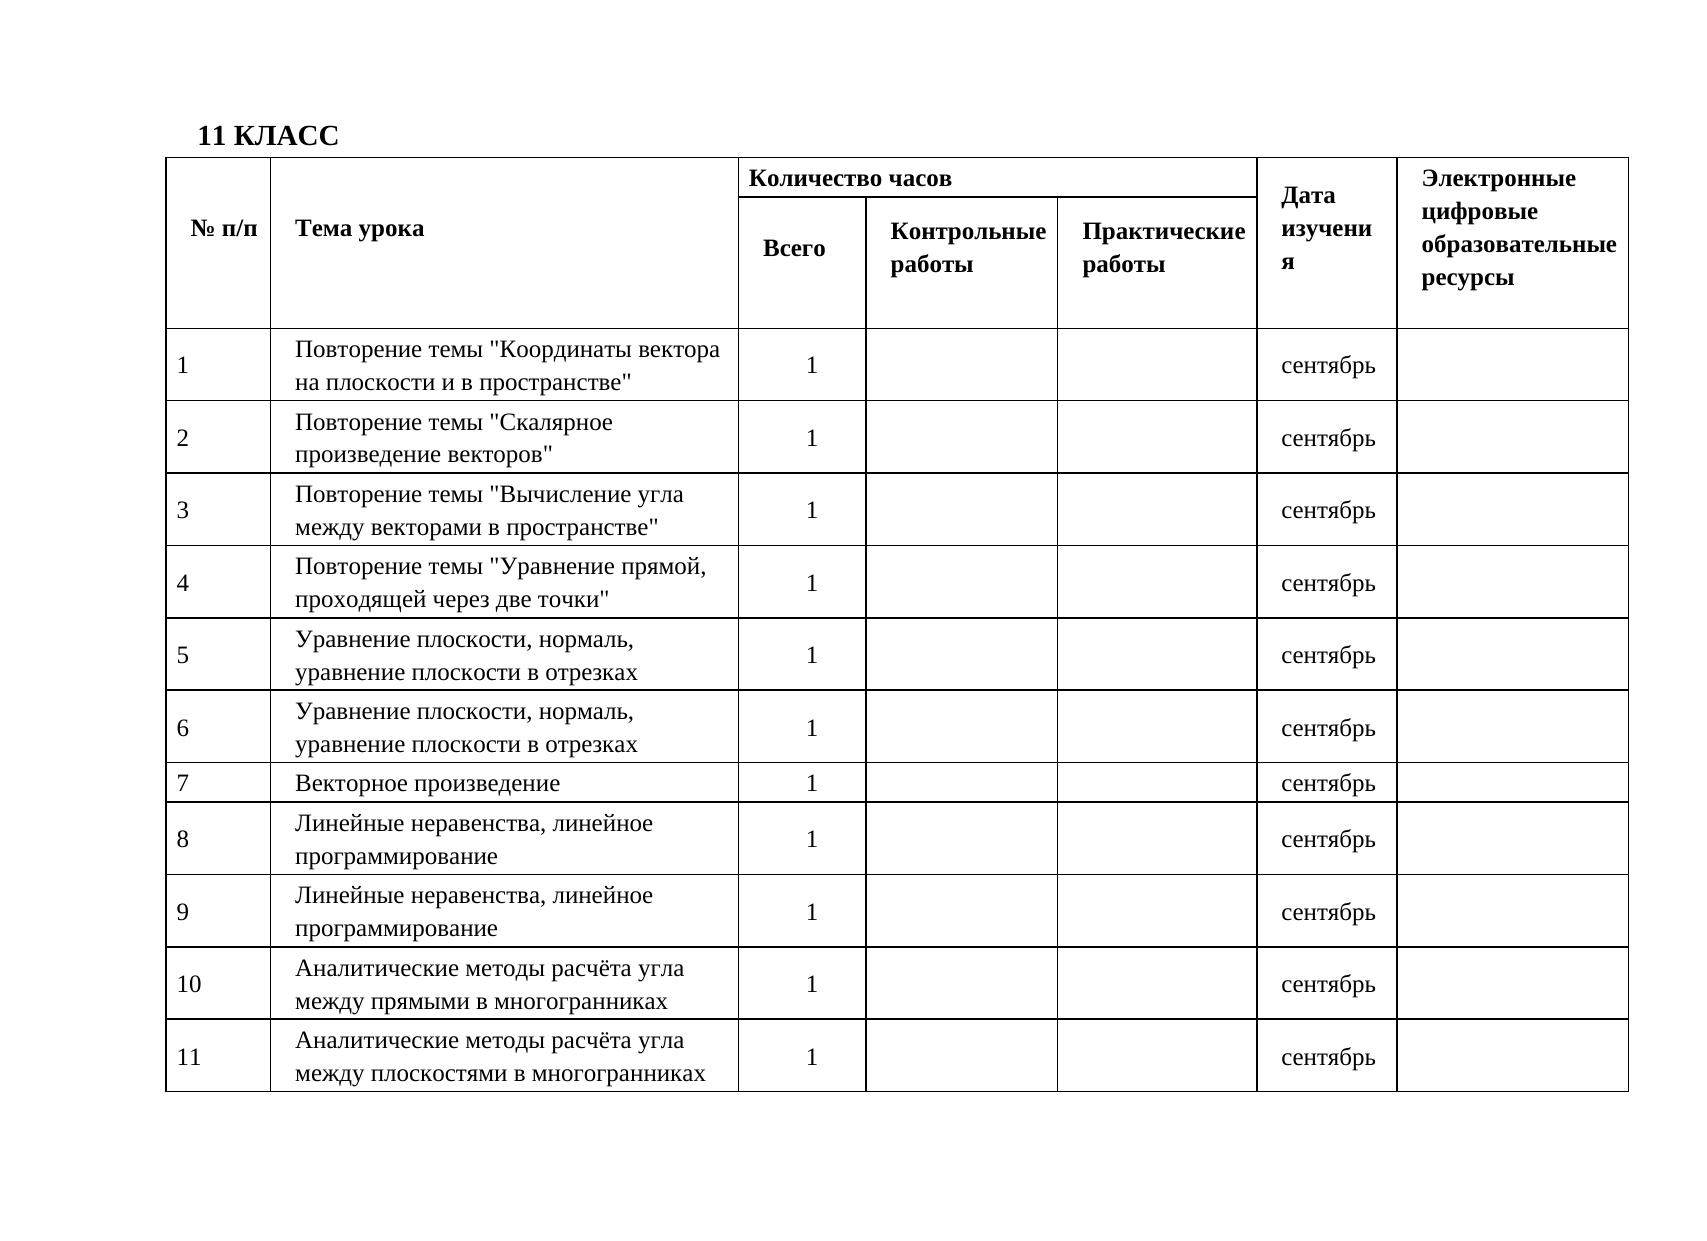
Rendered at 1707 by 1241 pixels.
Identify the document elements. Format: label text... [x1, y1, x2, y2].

table_cell 1 [739, 329, 865, 400]
table_cell сентябрь [1258, 763, 1396, 801]
table_cell сентябрь [1258, 401, 1396, 472]
table_cell [1058, 474, 1256, 544]
table_cell 1 [739, 875, 865, 946]
table_cell Аналитические методы расчёта угла между плоскостями в многогранниках [271, 1020, 738, 1091]
table_cell сентябрь [1258, 875, 1396, 946]
table_cell сентябрь [1258, 546, 1396, 617]
table_cell Линейные неравенства, линейное программирование [271, 875, 738, 946]
table_cell 1 [739, 619, 865, 689]
table_cell [867, 1020, 1057, 1091]
table_cell [1058, 546, 1256, 617]
table_cell [867, 691, 1057, 762]
table_header Электронные цифровые образовательные ресурсы [1398, 158, 1628, 327]
table_cell 7 [167, 763, 270, 801]
table_cell Всего [739, 198, 865, 327]
table_cell сентябрь [1258, 691, 1396, 762]
table_cell 1 [739, 803, 865, 873]
table_cell [1398, 803, 1628, 873]
table_cell сентябрь [1258, 474, 1396, 544]
table_cell [1058, 948, 1256, 1018]
table_cell [867, 763, 1057, 801]
table_cell Повторение темы "Скалярное произведение векторов" [271, 401, 738, 472]
table_cell [867, 803, 1057, 873]
table_cell [1398, 948, 1628, 1018]
table_cell 1 [739, 763, 865, 801]
table_cell [1398, 875, 1628, 946]
table_cell Контрольные работы [867, 198, 1057, 327]
table_header Тема урока [271, 158, 738, 327]
table_cell 1 [167, 329, 270, 400]
table_cell [1058, 329, 1256, 400]
table_cell [1398, 619, 1628, 689]
table_cell 1 [739, 474, 865, 544]
table_cell 8 [167, 803, 270, 873]
table_cell [1398, 401, 1628, 472]
table_cell Повторение темы "Вычисление угла между векторами в пространстве" [271, 474, 738, 544]
table_header № п/п [167, 158, 270, 327]
table_header Количество часов [739, 158, 1256, 196]
table_cell [1058, 803, 1256, 873]
table_cell [867, 474, 1057, 544]
table_cell 3 [167, 474, 270, 544]
table_cell 1 [739, 1020, 865, 1091]
table_cell [1058, 401, 1256, 472]
table_cell [1058, 691, 1256, 762]
table_cell 1 [739, 546, 865, 617]
table_cell [1058, 1020, 1256, 1091]
table_cell 2 [167, 401, 270, 472]
table_cell сентябрь [1258, 803, 1396, 873]
table_cell 6 [167, 691, 270, 762]
table_cell Повторение темы "Уравнение прямой, проходящей через две точки" [271, 546, 738, 617]
table_cell [867, 619, 1057, 689]
table_cell Аналитические методы расчёта угла между прямыми в многогранниках [271, 948, 738, 1018]
table_cell [1398, 546, 1628, 617]
table_cell [867, 875, 1057, 946]
table_cell Уравнение плоскости, нормаль, уравнение плоскости в отрезках [271, 619, 738, 689]
table_cell 1 [739, 401, 865, 472]
table_cell сентябрь [1258, 329, 1396, 400]
text 11 КЛАСС [190, 118, 1618, 152]
table_cell 5 [167, 619, 270, 689]
table_cell [1398, 691, 1628, 762]
table_cell [1058, 875, 1256, 946]
table_cell Практические работы [1058, 198, 1256, 327]
table_cell [1398, 763, 1628, 801]
table_cell [867, 329, 1057, 400]
table_cell [867, 948, 1057, 1018]
table_cell [867, 401, 1057, 472]
table_cell 10 [167, 948, 270, 1018]
table_cell [1058, 619, 1256, 689]
table_cell 4 [167, 546, 270, 617]
table_cell 1 [739, 691, 865, 762]
table_cell Повторение темы "Координаты вектора на плоскости и в пространстве" [271, 329, 738, 400]
table_cell сентябрь [1258, 948, 1396, 1018]
table_cell Уравнение плоскости, нормаль, уравнение плоскости в отрезках [271, 691, 738, 762]
table_cell сентябрь [1258, 1020, 1396, 1091]
table_cell Векторное произведение [271, 763, 738, 801]
table_cell Линейные неравенства, линейное программирование [271, 803, 738, 873]
table_cell сентябрь [1258, 619, 1396, 689]
table_cell 9 [167, 875, 270, 946]
table_cell [1398, 329, 1628, 400]
table_cell 1 [739, 948, 865, 1018]
table_cell [1398, 474, 1628, 544]
table_cell [1398, 1020, 1628, 1091]
table_cell 11 [167, 1020, 270, 1091]
table_header Дата изучения [1258, 158, 1396, 327]
table_cell [867, 546, 1057, 617]
table_cell [1058, 763, 1256, 801]
